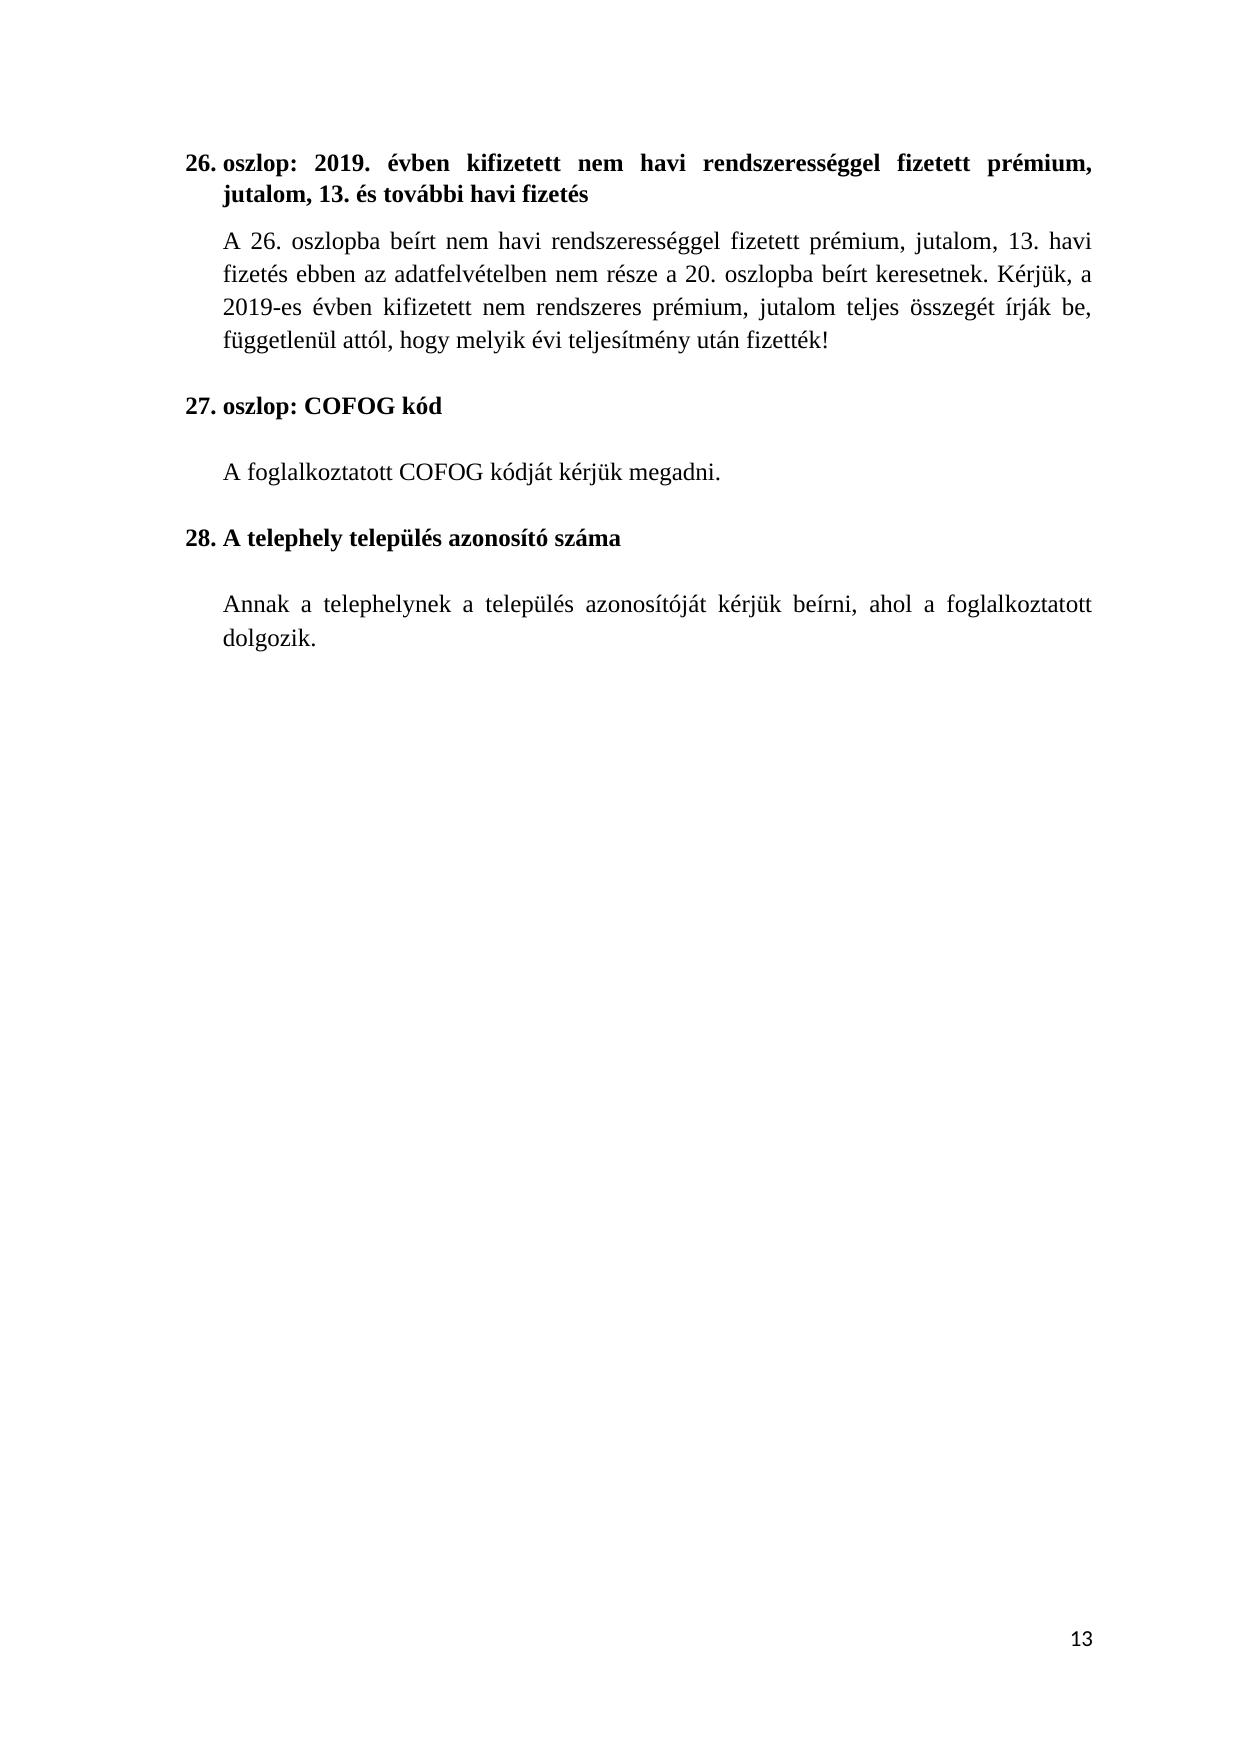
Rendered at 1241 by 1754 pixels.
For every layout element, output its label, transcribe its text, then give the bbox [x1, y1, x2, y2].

list oszlop: COFOG kód [185, 391, 1093, 420]
list A foglalkoztatott COFOG kódját kérjük megadni. [223, 457, 1093, 486]
text A 26. oszlopba beírt nem havi rendszerességgel fizetett prémium, jutalom, 13. havi fizetés ebben az adatfelvételben nem része a 20. oszlopba beírt keresetnek. Kérjük, a 2019-es évben kifizetett nem rendszeres prémium, jutalom teljes összegét írják be, függetlenül attól, hogy melyik évi teljesítmény után fizették! [223, 226, 1093, 354]
text Annak a telephelynek a település azonosítóját kérjük beírni, ahol a foglalkoztatott dolgozik. [223, 589, 1093, 651]
list A telephely település azonosító száma [185, 523, 1093, 552]
list oszlop: 2019. évben kifizetett nem havi rendszerességgel fizetett prémium, jutalom, 13. és további havi fizetés [185, 148, 1093, 207]
